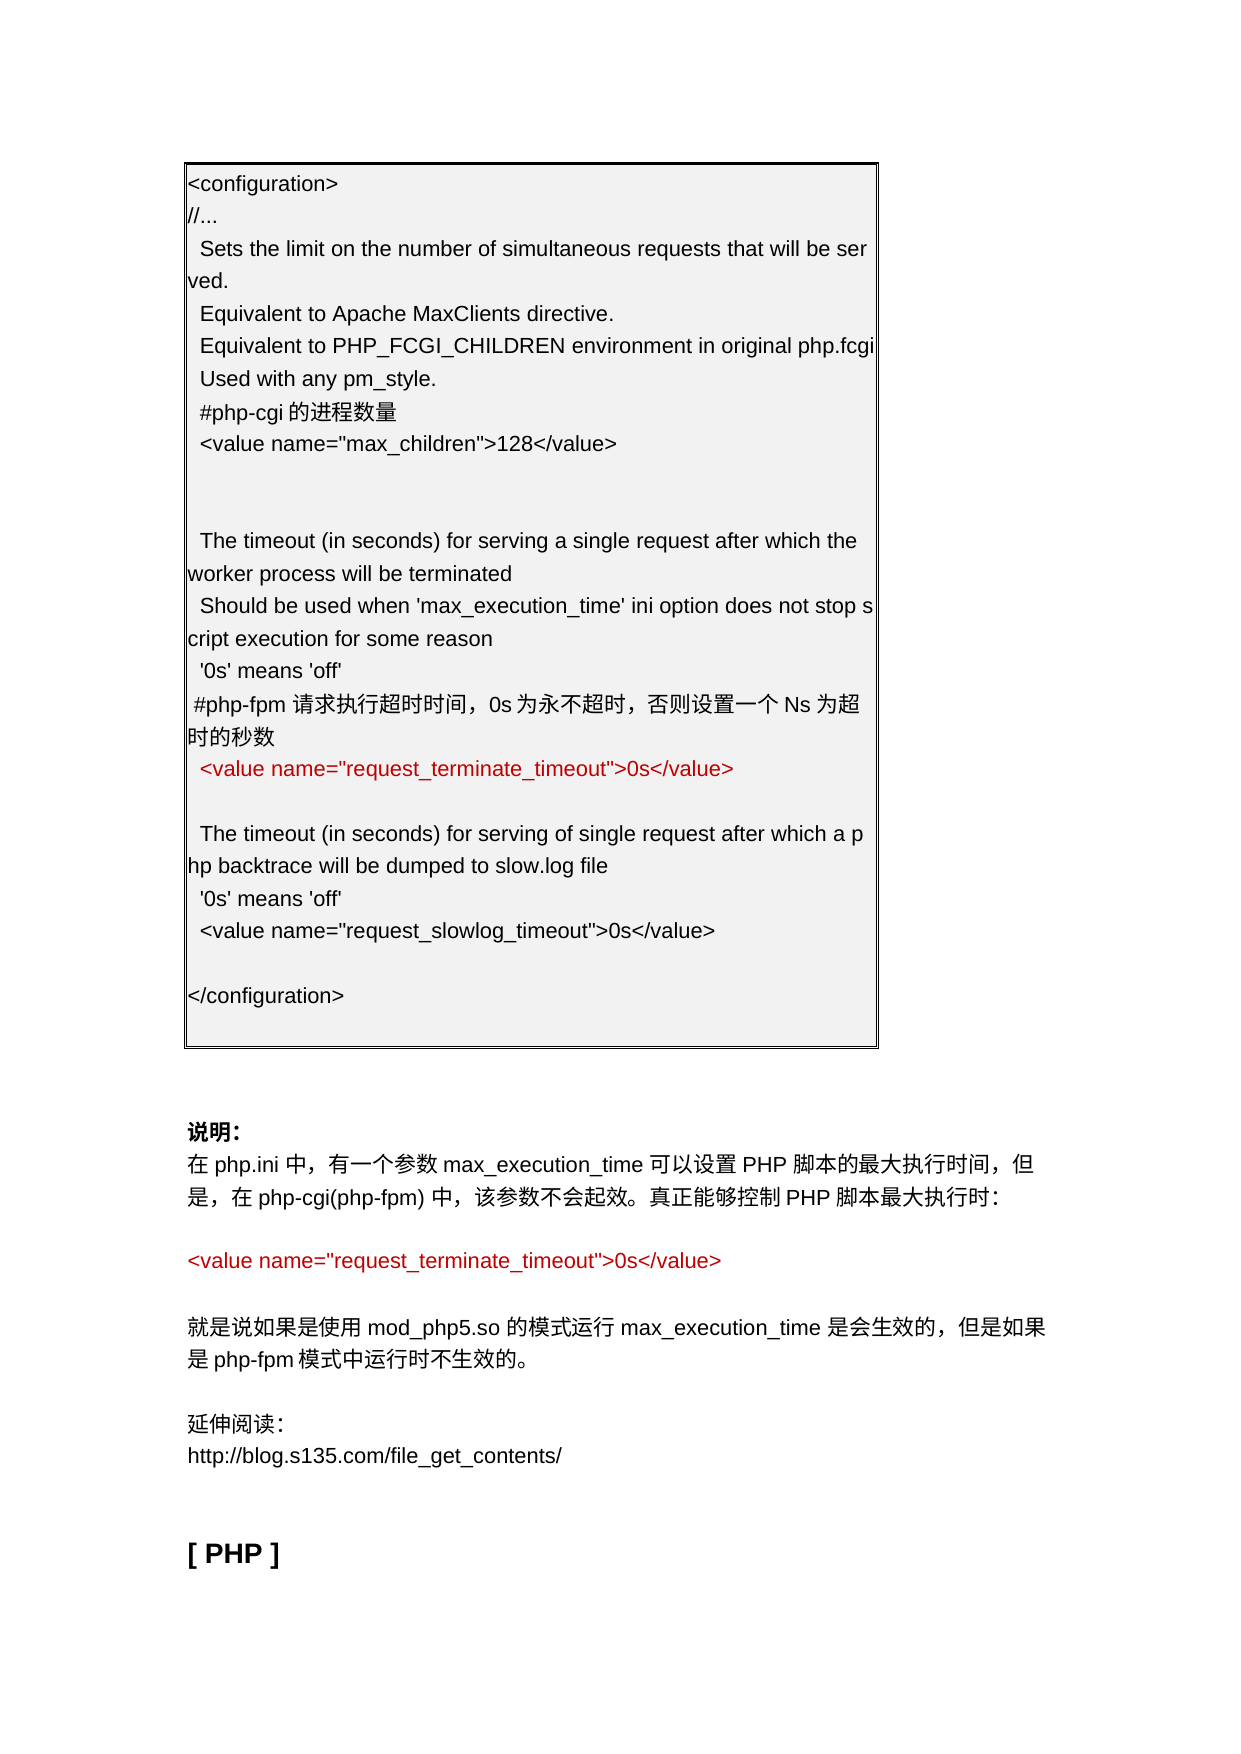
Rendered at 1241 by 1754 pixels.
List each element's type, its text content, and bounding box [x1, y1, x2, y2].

text 就是说如果是使用 mod_php5.so 的模式运行 max_execution_time 是会生效的，但是如果是php-fpm模式中运行时不生效的。 [187, 1309, 1053, 1374]
text 在 php.ini 中，有一个参数 max_execution_time 可以设置 PHP 脚本的最大执行时间，但是，在 php-cgi(php-fpm) 中，该参数不会起效。真正能够控制 PHP 脚本最大执行时： [187, 1147, 1053, 1212]
text <value name="request_terminate_timeout">0s</value> [187, 1244, 1053, 1277]
text 说明： [187, 1114, 1053, 1147]
text http://blog.s135.com/file_get_contents/ [187, 1439, 1053, 1472]
text [ PHP ] [187, 1537, 1053, 1569]
text 延伸阅读： [187, 1407, 1053, 1439]
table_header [187, 165, 876, 1046]
